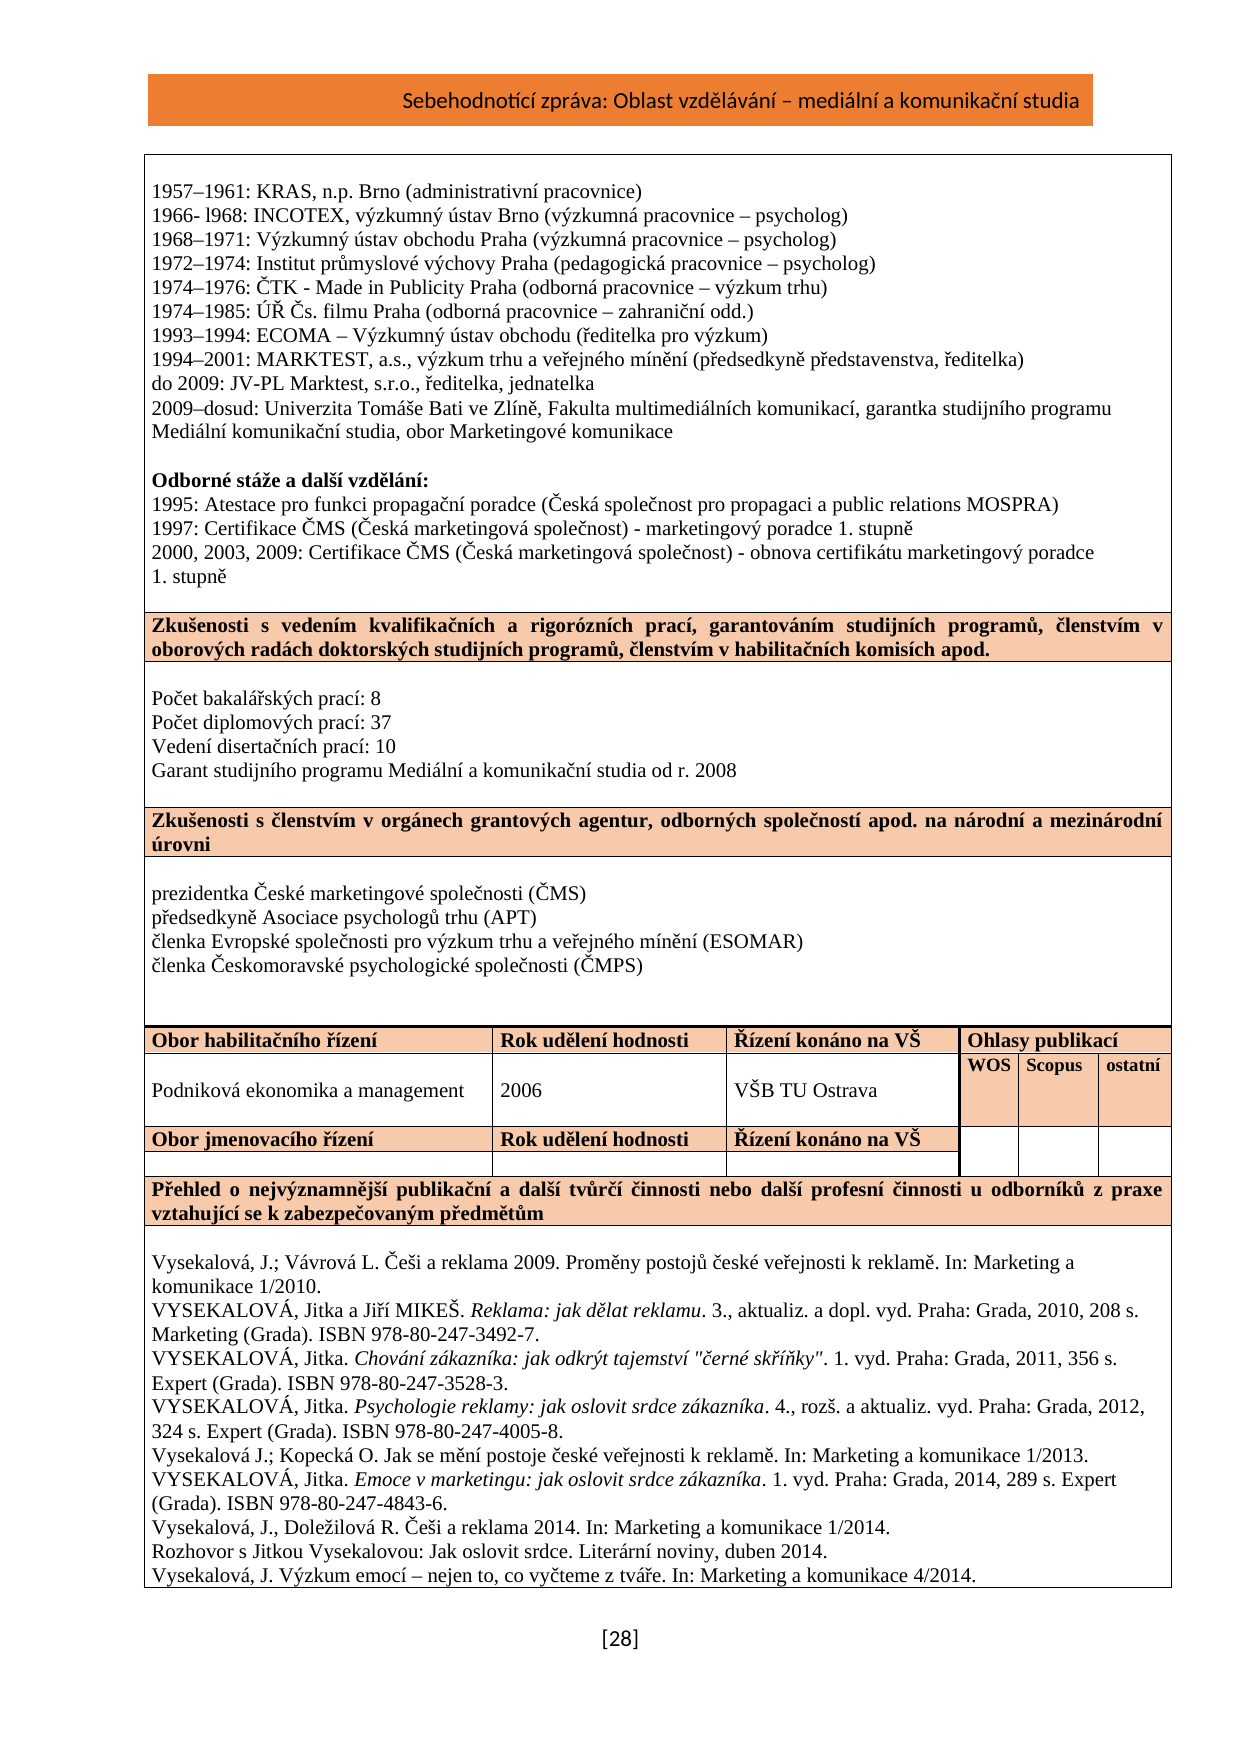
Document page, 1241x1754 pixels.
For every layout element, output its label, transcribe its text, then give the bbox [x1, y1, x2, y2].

table_cell [493, 1152, 726, 1176]
table_cell Ohlasy publikací [961, 1028, 1171, 1052]
table_cell 2006 [493, 1054, 726, 1126]
table_cell Řízení konáno na VŠ [727, 1028, 958, 1052]
table_cell Obor jmenovacího řízení [145, 1127, 492, 1151]
table_cell WOS [961, 1054, 1018, 1126]
table_cell [1019, 1127, 1098, 1176]
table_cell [145, 1226, 1171, 1587]
table_cell [145, 1152, 492, 1176]
table_cell Počet bakalářských prací: 8 Počet diplomových prací: 37 Vedení disertačních prací: 10 Garant studijního programu Mediální a komunikační studia od r. 2008 [145, 662, 1171, 807]
table_cell Scopus [1019, 1054, 1098, 1126]
table_cell ostatní [1099, 1054, 1171, 1126]
table_cell VŠB TU Ostrava [727, 1054, 958, 1126]
table_cell Zkušenosti s členstvím v orgánech grantových agentur, odborných společností apod. na národní a mezinárodní úrovni [145, 808, 1171, 856]
table_cell Obor habilitačního řízení [145, 1028, 492, 1052]
table_cell Řízení konáno na VŠ [727, 1127, 958, 1151]
table_cell Podniková ekonomika a management [145, 1054, 492, 1126]
table_cell Přehled o nejvýznamnější publikační a další tvůrčí činnosti nebo další profesní činnosti u odborníků z praxe vztahující se k zabezpečovaným předmětům [145, 1177, 1171, 1225]
table_cell prezidentka České marketingové společnosti (ČMS) předsedkyně Asociace psychologů trhu (APT) členka Evropské společnosti pro výzkum trhu a veřejného mínění (ESOMAR) členka Českomoravské psychologické společnosti (ČMPS) [145, 857, 1171, 1025]
table_cell Rok udělení hodnosti [493, 1028, 726, 1052]
table_cell [1099, 1127, 1171, 1176]
table_cell [727, 1152, 958, 1176]
table_cell Zkušenosti s vedením kvalifikačních a rigorózních prací, garantováním studijních programů, členstvím v oborových radách doktorských studijních programů, členstvím v habilitačních komisích apod. [145, 613, 1171, 661]
table_cell 1957–1961: KRAS, n.p. Brno (administrativní pracovnice) 1966- l968: INCOTEX, výzkumný ústav Brno (výzkumná pracovnice – psycholog) 1968–1971: Výzkumný ústav obchodu Praha (výzkumná pracovnice – psycholog) 1972–1974: Institut průmyslové výchovy Praha (pedagogická pracovnice – psycholog) 1974–1976: ČTK - Made in Publicity Praha (odborná pracovnice – výzkum trhu) 1974–1985: ÚŘ Čs. filmu Praha (odborná pracovnice – zahraniční odd.) 1993–1994: ECOMA – Výzkumný ústav obchodu (ředitelka pro výzkum) 1994–2001: MARKTEST, a.s., výzkum trhu a veřejného mínění (předsedkyně představenstva, ředitelka) do 2009: JV-PL Marktest, s.r.o., ředitelka, jednatelka 2009–dosud: Univerzita Tomáše Bati ve Zlíně, Fakulta multimediálních komunikací, garantka studijního programu Mediální komunikační studia, obor Marketingové komunikace Odborné stáže a další vzdělání: 1995: Atestace pro funkci propagační poradce (Česká společnost pro propagaci a public relations MOSPRA) 1997: Certifikace ČMS (Česká marketingová společnost) - marketingový poradce 1. stupně 2000, 2003, 2009: Certifikace ČMS (Česká marketingová společnost) - obnova certifikátu marketingový poradce 1. stupně [145, 155, 1171, 612]
table_cell [961, 1127, 1018, 1176]
table_cell Rok udělení hodnosti [493, 1127, 726, 1151]
